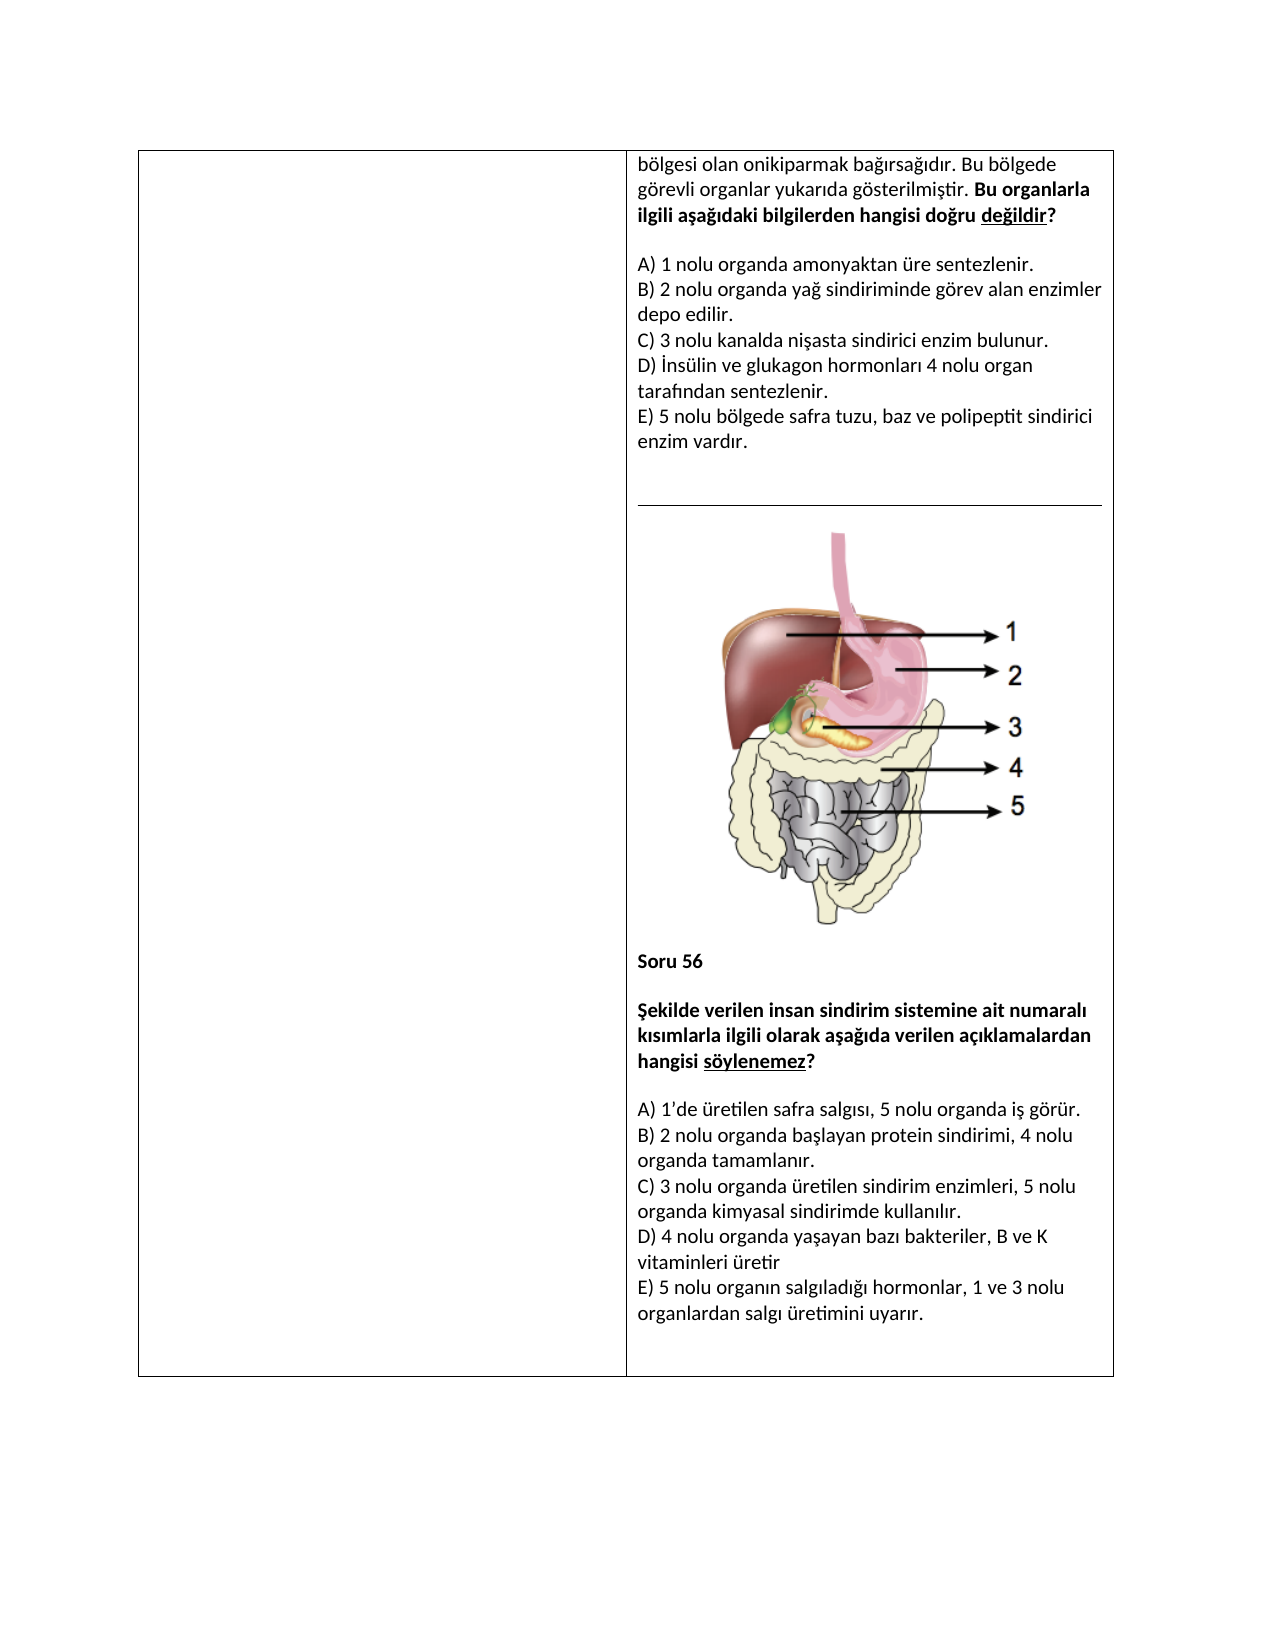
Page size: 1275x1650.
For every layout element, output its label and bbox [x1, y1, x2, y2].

table_header [139, 151, 626, 1376]
table_header [627, 151, 1113, 1376]
